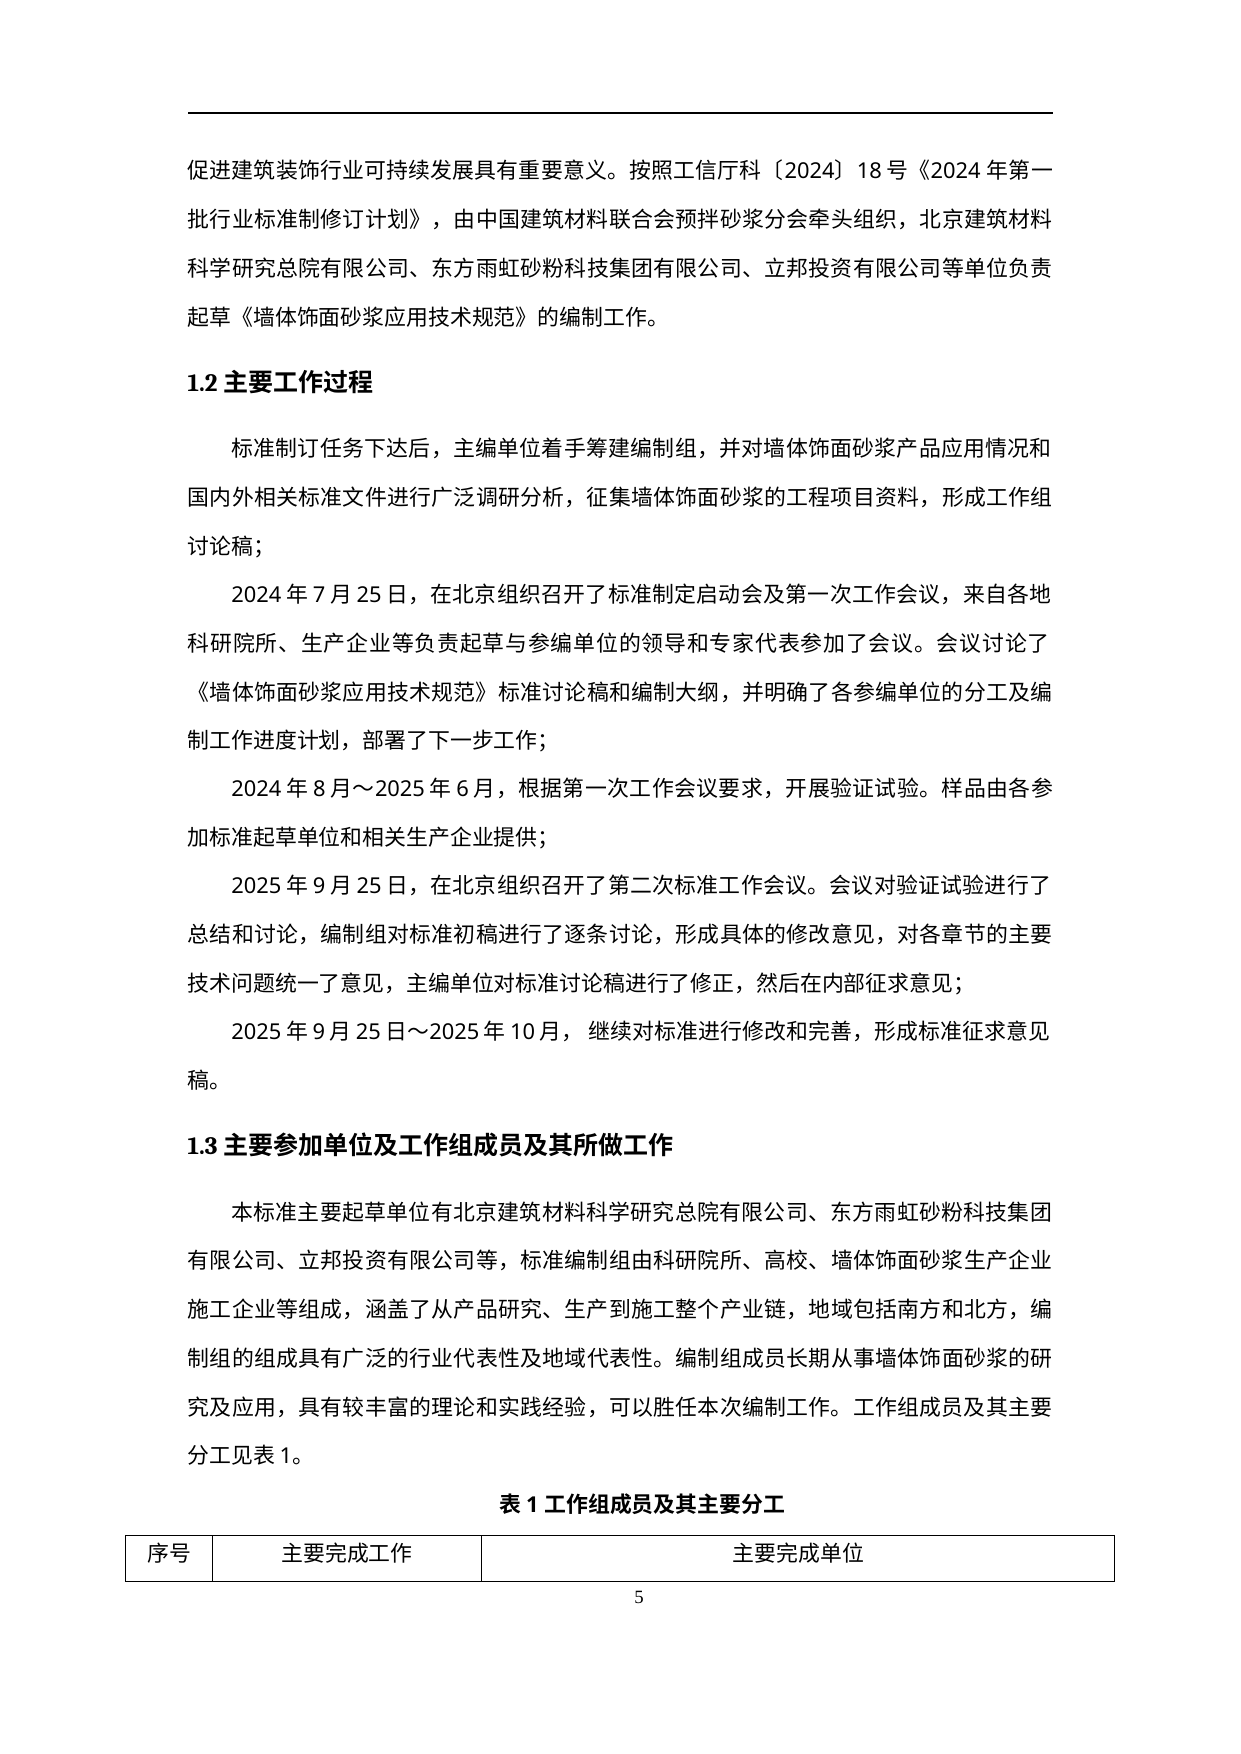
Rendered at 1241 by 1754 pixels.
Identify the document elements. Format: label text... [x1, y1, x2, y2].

text 1.3 主要参加单位及工作组成员及其所做工作 [187, 1111, 1053, 1176]
subtitle 1.2 主要工作过程 [187, 348, 1053, 413]
text 2024年8月～2025年6月，根据第一次工作会议要求，开展验证试验。样品由各参加标准起草单位和相关生产企业提供； [187, 771, 1053, 852]
text 标准制订任务下达后，主编单位着手筹建编制组，并对墙体饰面砂浆产品应用情况和国内外相关标准文件进行广泛调研分析，征集墙体饰面砂浆的工程项目资料，形成工作组讨论稿； [187, 431, 1053, 561]
table_header 主要完成单位 [482, 1536, 1114, 1581]
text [187, 153, 1053, 332]
text 表1 工作组成员及其主要分工 [187, 1486, 1053, 1519]
text 2024年7月25日，在北京组织召开了标准制定启动会及第一次工作会议，来自各地科研院所、生产企业等负责起草与参编单位的领导和专家代表参加了会议。会议讨论了《墙体饰面砂浆应用技术规范》标准讨论稿和编制大纲，并明确了各参编单位的分工及编制工作进度计划，部署了下一步工作； [187, 577, 1053, 755]
table_header 主要完成工作 [213, 1536, 481, 1581]
text 2025年9月25日，在北京组织召开了第二次标准工作会议。会议对验证试验进行了总结和讨论，编制组对标准初稿进行了逐条讨论，形成具体的修改意见，对各章节的主要技术问题统一了意见，主编单位对标准讨论稿进行了修正，然后在内部征求意见； [187, 868, 1053, 998]
table_header 序号 [126, 1536, 212, 1581]
text 本标准主要起草单位有北京建筑材料科学研究总院有限公司、东方雨虹砂粉科技集团有限公司、立邦投资有限公司等，标准编制组由科研院所、高校、墙体饰面砂浆生产企业、施工企业等组成，涵盖了从产品研究、生产到施工整个产业链，地域包括南方和北方，编制组的组成具有广泛的行业代表性及地域代表性。编制组成员长期从事墙体饰面砂浆的研究及应用，具有较丰富的理论和实践经验，可以胜任本次编制工作。工作组成员及其主要分工见表1。 [187, 1194, 1053, 1471]
text 2025年9月25日～2025年10月， 继续对标准进行修改和完善，形成标准征求意见稿。 [187, 1014, 1053, 1095]
